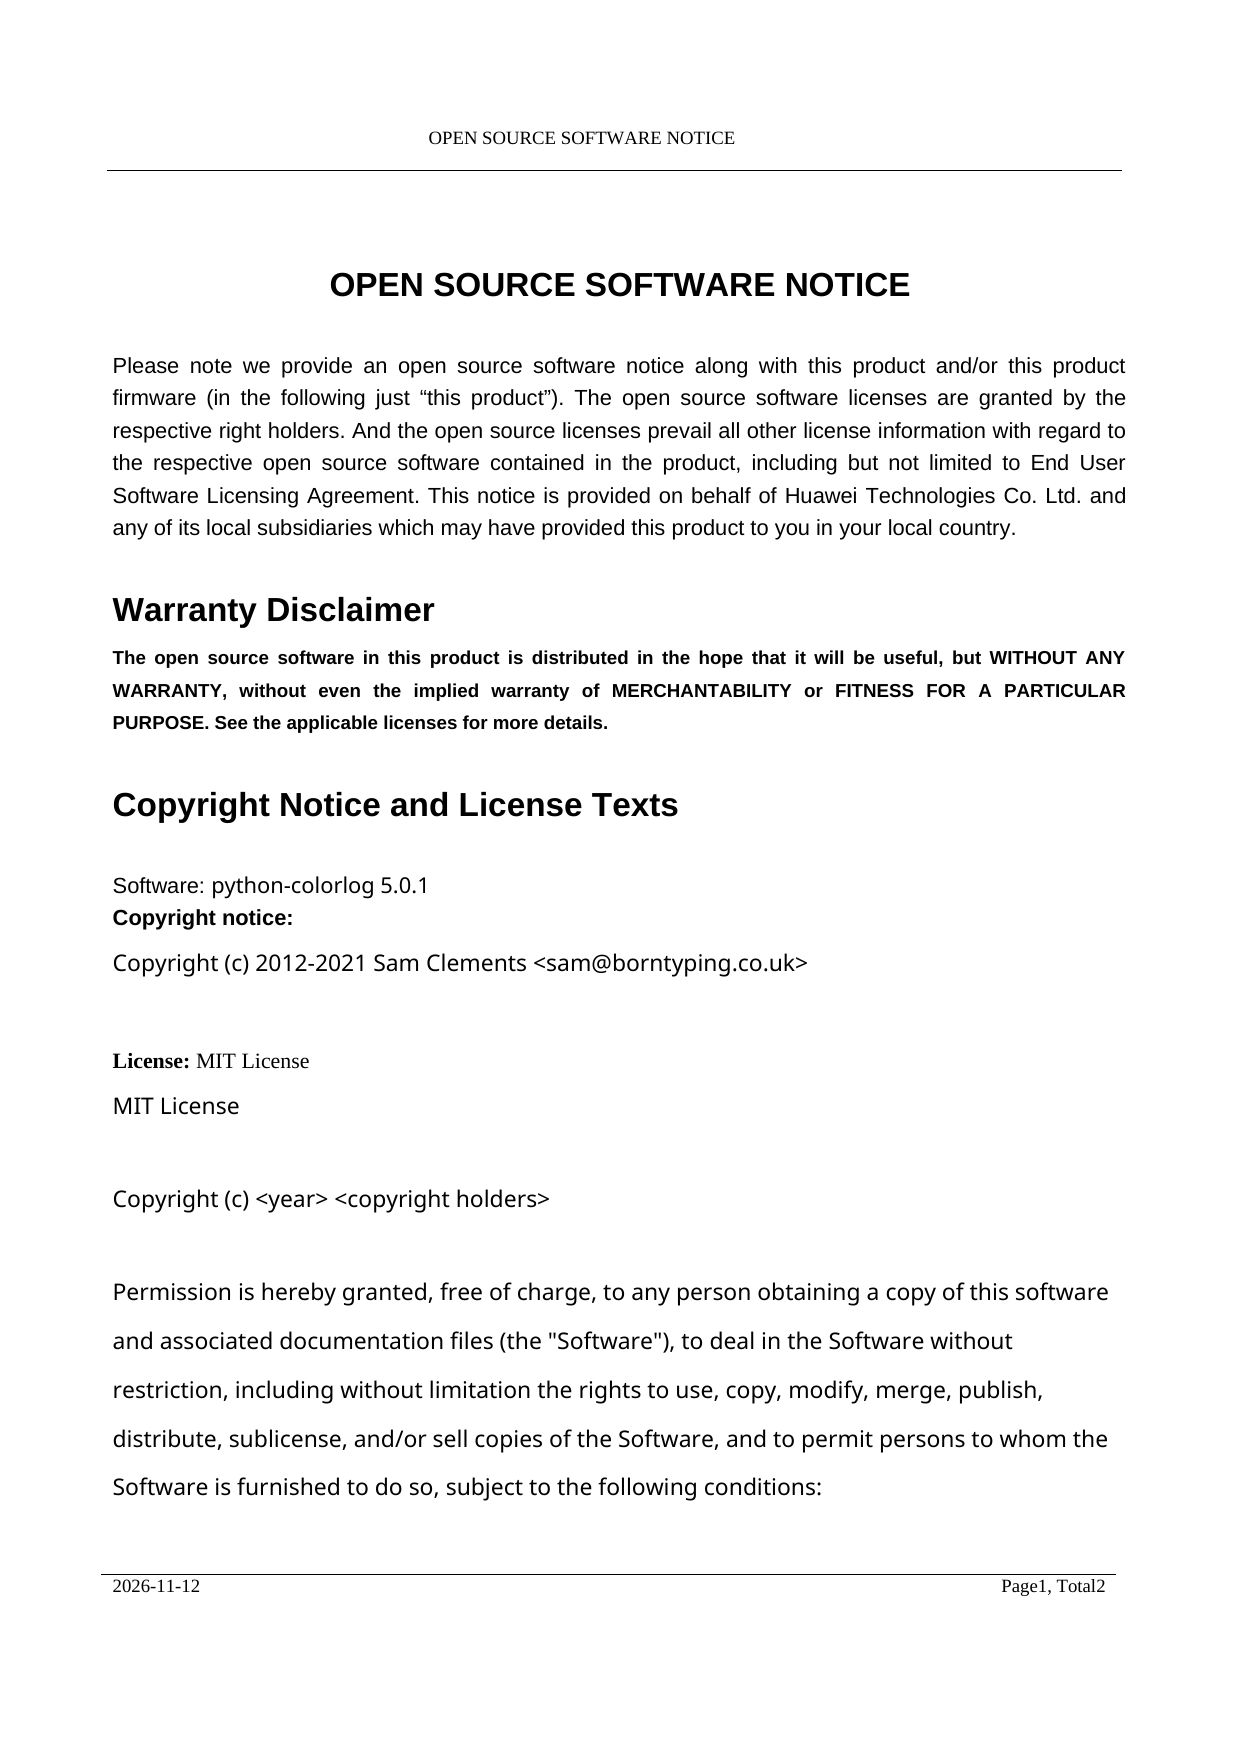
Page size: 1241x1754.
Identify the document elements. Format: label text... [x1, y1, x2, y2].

text Copyright notice: [112, 901, 1128, 934]
text Please note we provide an open source software notice along with this product and/or this product firmware (in the following just “this product”). The open source software licenses are granted by the respective right holders. And the open source licenses prevail all other license information with regard to the respective open source software contained in the product, including but not limited to End User Software Licensing Agreement. This notice is provided on behalf of Huawei Technologies Co. Ltd. and any of its local subsidiaries which may have provided this product to you in your local country. [112, 349, 1128, 544]
text License: MIT License [112, 1044, 1128, 1077]
text MIT License [112, 1089, 1128, 1122]
text The open source software in this product is distributed in the hope that it will be useful, but WITHOUT ANY WARRANTY, without even the implied warranty of MERCHANTABILITY or FITNESS FOR A PARTICULAR PURPOSE. See the applicable licenses for more details. [112, 641, 1128, 739]
text OPEN SOURCE SOFTWARE NOTICE [112, 251, 1128, 316]
text Permission is hereby granted, free of charge, to any person obtaining a copy of this software and associated documentation files (the "Software"), to deal in the Software without restriction, including without limitation the rights to use, copy, modify, merge, publish, distribute, sublicense, and/or sell copies of the Software, and to permit persons to whom the Software is furnished to do so, subject to the following conditions: [112, 1276, 1128, 1503]
text Copyright (c) 2012-2021 Sam Clements <sam@borntyping.co.uk> [112, 947, 1128, 1028]
text Warranty Disclaimer [112, 576, 1128, 641]
text Software: python-colorlog 5.0.1 [112, 869, 1128, 901]
text Copyright Notice and License Texts [112, 771, 1128, 836]
text Copyright (c) <year> <copyright holders> [112, 1182, 1128, 1215]
